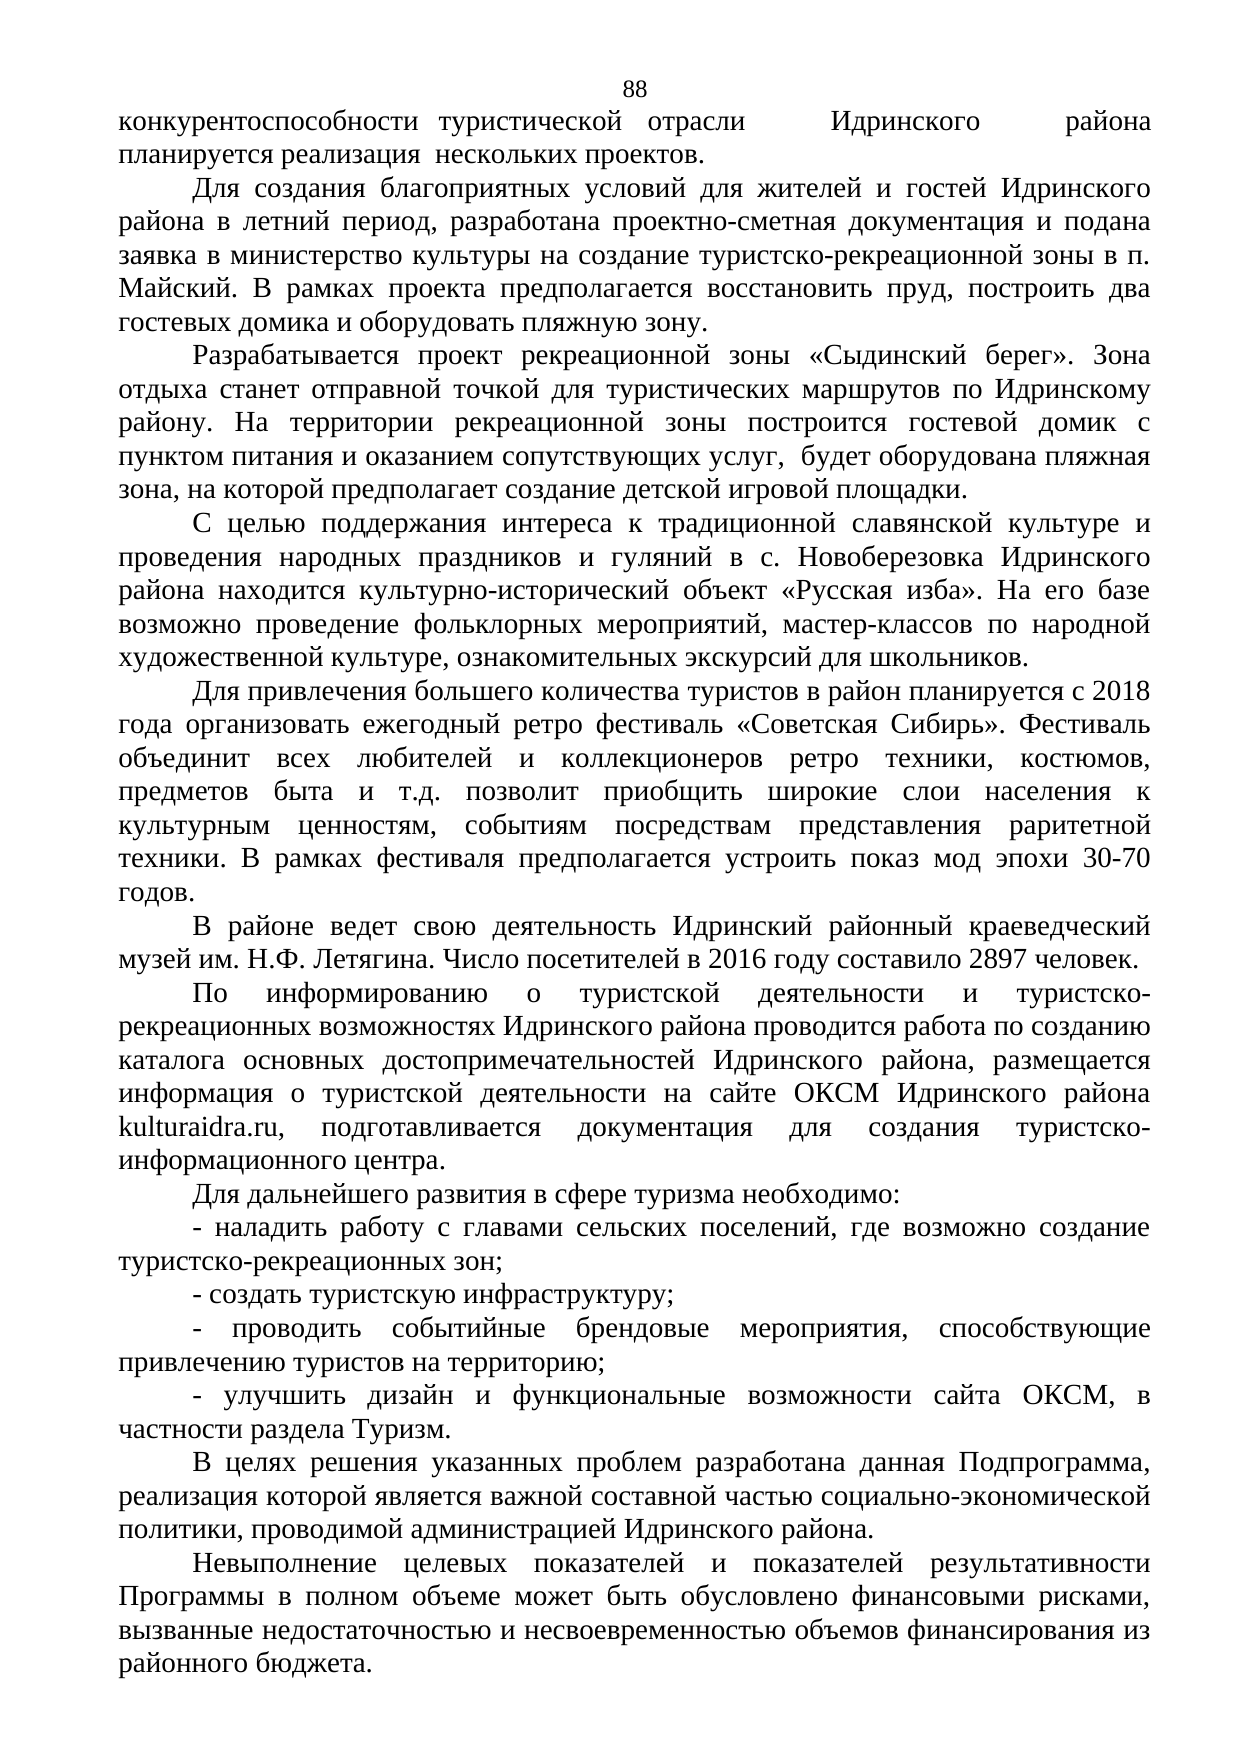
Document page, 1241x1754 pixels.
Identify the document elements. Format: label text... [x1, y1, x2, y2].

text - улучшить дизайн и функциональные возможности сайта ОКСМ, в частности раздела Туризм. [118, 1377, 1152, 1444]
text Невыполнение целевых показателей и показателей результативности Программы в полном объеме может быть обусловлено финансовыми рисками, вызванные недостаточностью и несвоевременностью объемов финансирования из районного бюджета. [118, 1545, 1152, 1679]
text В целях решения указанных проблем разработана данная Подпрограмма, реализация которой является важной составной частью социально-экономической политики, проводимой администрацией Идринского района. [118, 1444, 1152, 1545]
text По информированию о туристской деятельности и туристско-рекреационных возможностях Идринского района проводится работа по созданию каталога основных достопримечательностей Идринского района, размещается информация о туристской деятельности на сайте ОКСМ Идринского района kulturaidra.ru, подготавливается документация для создания туристско-информационного центра. [118, 975, 1152, 1176]
text Для дальнейшего развития в сфере туризма необходимо: [118, 1176, 1152, 1209]
text - создать туристскую инфраструктуру; [118, 1277, 1152, 1310]
text Разрабатывается проект рекреационной зоны «Сыдинский берег». Зона отдыха станет отправной точкой для туристических маршрутов по Идринскому району. На территории рекреационной зоны построится гостевой домик с пунктом питания и оказанием сопутствующих услуг, будет оборудована пляжная зона, на которой предполагает создание детской игровой площадки. [118, 337, 1152, 505]
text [118, 103, 1152, 170]
text В районе ведет свою деятельность Идринский районный краеведческий музей им. Н.Ф. Летягина. Число посетителей в 2016 году составило 2897 человек. [118, 908, 1152, 975]
text Для создания благоприятных условий для жителей и гостей Идринского района в летний период, разработана проектно-сметная документация и подана заявка в министерство культуры на создание туристско-рекреационной зоны в п. Майский. В рамках проекта предполагается восстановить пруд, построить два гостевых домика и оборудовать пляжную зону. [118, 170, 1152, 337]
text - наладить работу с главами сельских поселений, где возможно создание туристско-рекреационных зон; [118, 1209, 1152, 1277]
text С целью поддержания интереса к традиционной славянской культуре и проведения народных праздников и гуляний в с. Новоберезовка Идринского района находится культурно-исторический объект «Русская изба». На его базе возможно проведение фольклорных мероприятий, мастер-классов по народной художественной культуре, ознакомительных экскурсий для школьников. [118, 505, 1152, 673]
text - проводить событийные брендовые мероприятия, способствующие привлечению туристов на территорию; [118, 1310, 1152, 1377]
text Для привлечения большего количества туристов в район планируется с 2018 года организовать ежегодный ретро фестиваль «Советская Сибирь». Фестиваль объединит всех любителей и коллекционеров ретро техники, костюмов, предметов быта и т.д. позволит приобщить широкие слои населения к культурным ценностям, событиям посредствам представления раритетной техники. В рамках фестиваля предполагается устроить показ мод эпохи 30-70 годов. [118, 673, 1152, 908]
